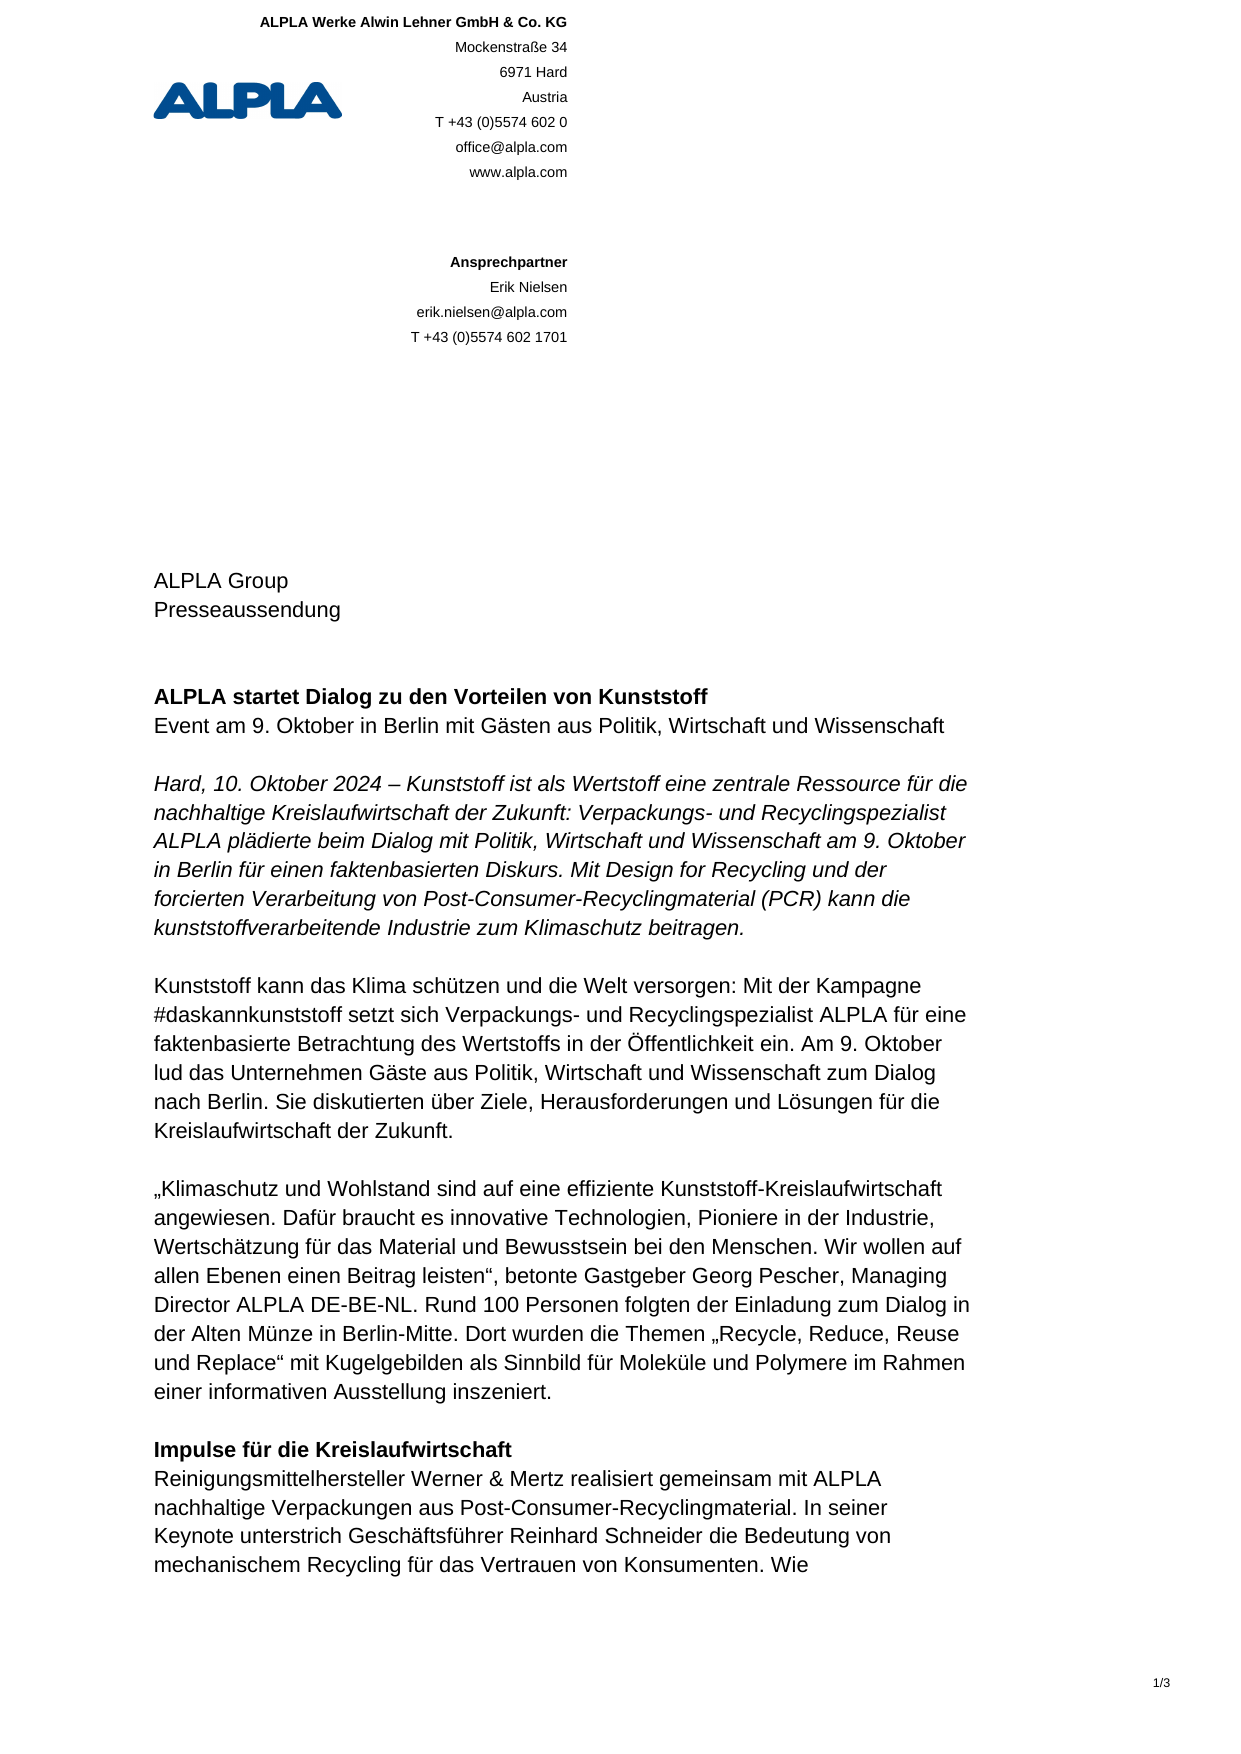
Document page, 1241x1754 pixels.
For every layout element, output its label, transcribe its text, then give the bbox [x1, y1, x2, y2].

text Presseaussendung [153, 597, 974, 622]
text ALPLA startet Dialog zu den Vorteilen von Kunststoff [153, 683, 974, 709]
text Kunststoff kann das Klima schützen und die Welt versorgen: Mit der Kampagne #daskannkunststoff setzt sich Verpackungs- und Recyclingspezialist ALPLA für eine faktenbasierte Betrachtung des Wertstoffs in der Öffentlichkeit ein. Am 9. Oktober lud das Unternehmen Gäste aus Politik, Wirtschaft und Wissenschaft zum Dialog nach Berlin. Sie diskutierten über Ziele, Herausforderungen und Lösungen für die Kreislaufwirtschaft der Zukunft. [153, 973, 974, 1143]
text ALPLA Group [153, 568, 974, 593]
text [153, 1436, 974, 1577]
text Hard, 10. Oktober 2024 – Kunststoff ist als Wertstoff eine zentrale Ressource für die nachhaltige Kreislaufwirtschaft der Zukunft: Verpackungs- und Recyclingspezialist ALPLA plädierte beim Dialog mit Politik, Wirtschaft und Wissenschaft am 9. Oktober in Berlin für einen faktenbasierten Diskurs. Mit Design for Recycling und der forcierten Verarbeitung von Post-Consumer-Recyclingmaterial (PCR) kann die kunststoffverarbeitende Industrie zum Klimaschutz beitragen. [153, 770, 974, 940]
text Event am 9. Oktober in Berlin mit Gästen aus Politik, Wirtschaft und Wissenschaft [153, 712, 974, 738]
picture [153, 82, 342, 119]
text „Klimaschutz und Wohlstand sind auf eine effiziente Kunststoff-Kreislaufwirtschaft angewiesen. Dafür braucht es innovative Technologien, Pioniere in der Industrie, Wertschätzung für das Material und Bewusstsein bei den Menschen. Wir wollen auf allen Ebenen einen Beitrag leisten“, betonte Gastgeber Georg Pescher, Managing Director ALPLA DE-BE-NL. Rund 100 Personen folgten der Einladung zum Dialog in der Alten Münze in Berlin-Mitte. Dort wurden die Themen „Recycle, Reduce, Reuse und Replace“ mit Kugelgebilden als Sinnbild für Moleküle und Polymere im Rahmen einer informativen Ausstellung inszeniert. [153, 1176, 974, 1404]
